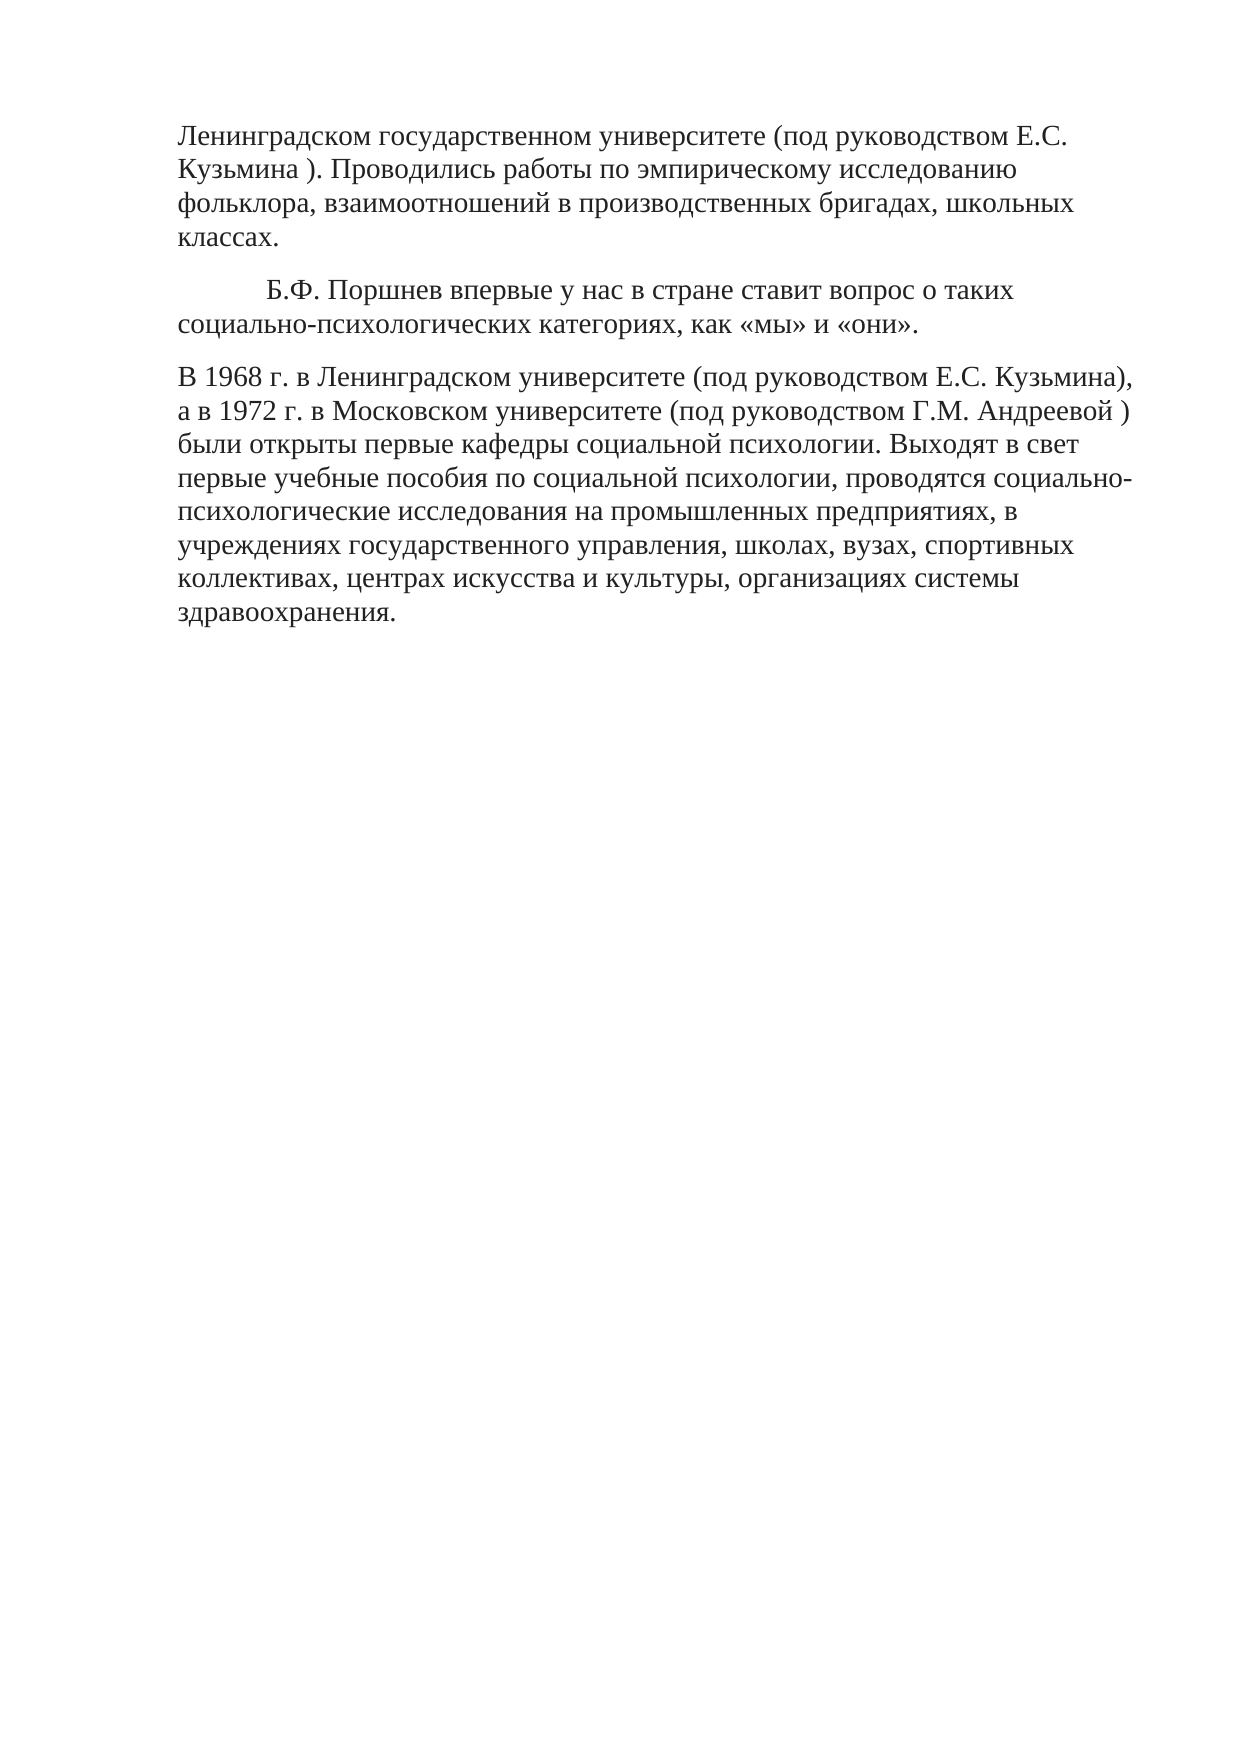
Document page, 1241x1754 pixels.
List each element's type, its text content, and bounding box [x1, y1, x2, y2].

text Б.Ф. Поршнев впервые у нас в стране ставит вопрос о таких социально-психологических категориях, как «мы» и «они». [177, 272, 1152, 339]
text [177, 118, 1152, 252]
text В 1968 г. в Ленинградском университете (под руководством Е.С. Кузьмина), а в 1972 г. в Московском университете (под руководством Г.М. Андреевой ) были открыты первые кафедры социальной психологии. Выходят в свет первые учебные пособия по социальной психологии, проводятся социально-психологические исследования на промышленных предприятиях, в учреждениях государственного управления, школах, вузах, спортивных коллективах, центрах искусства и культуры, организациях системы здравоохранения. [177, 359, 1152, 628]
